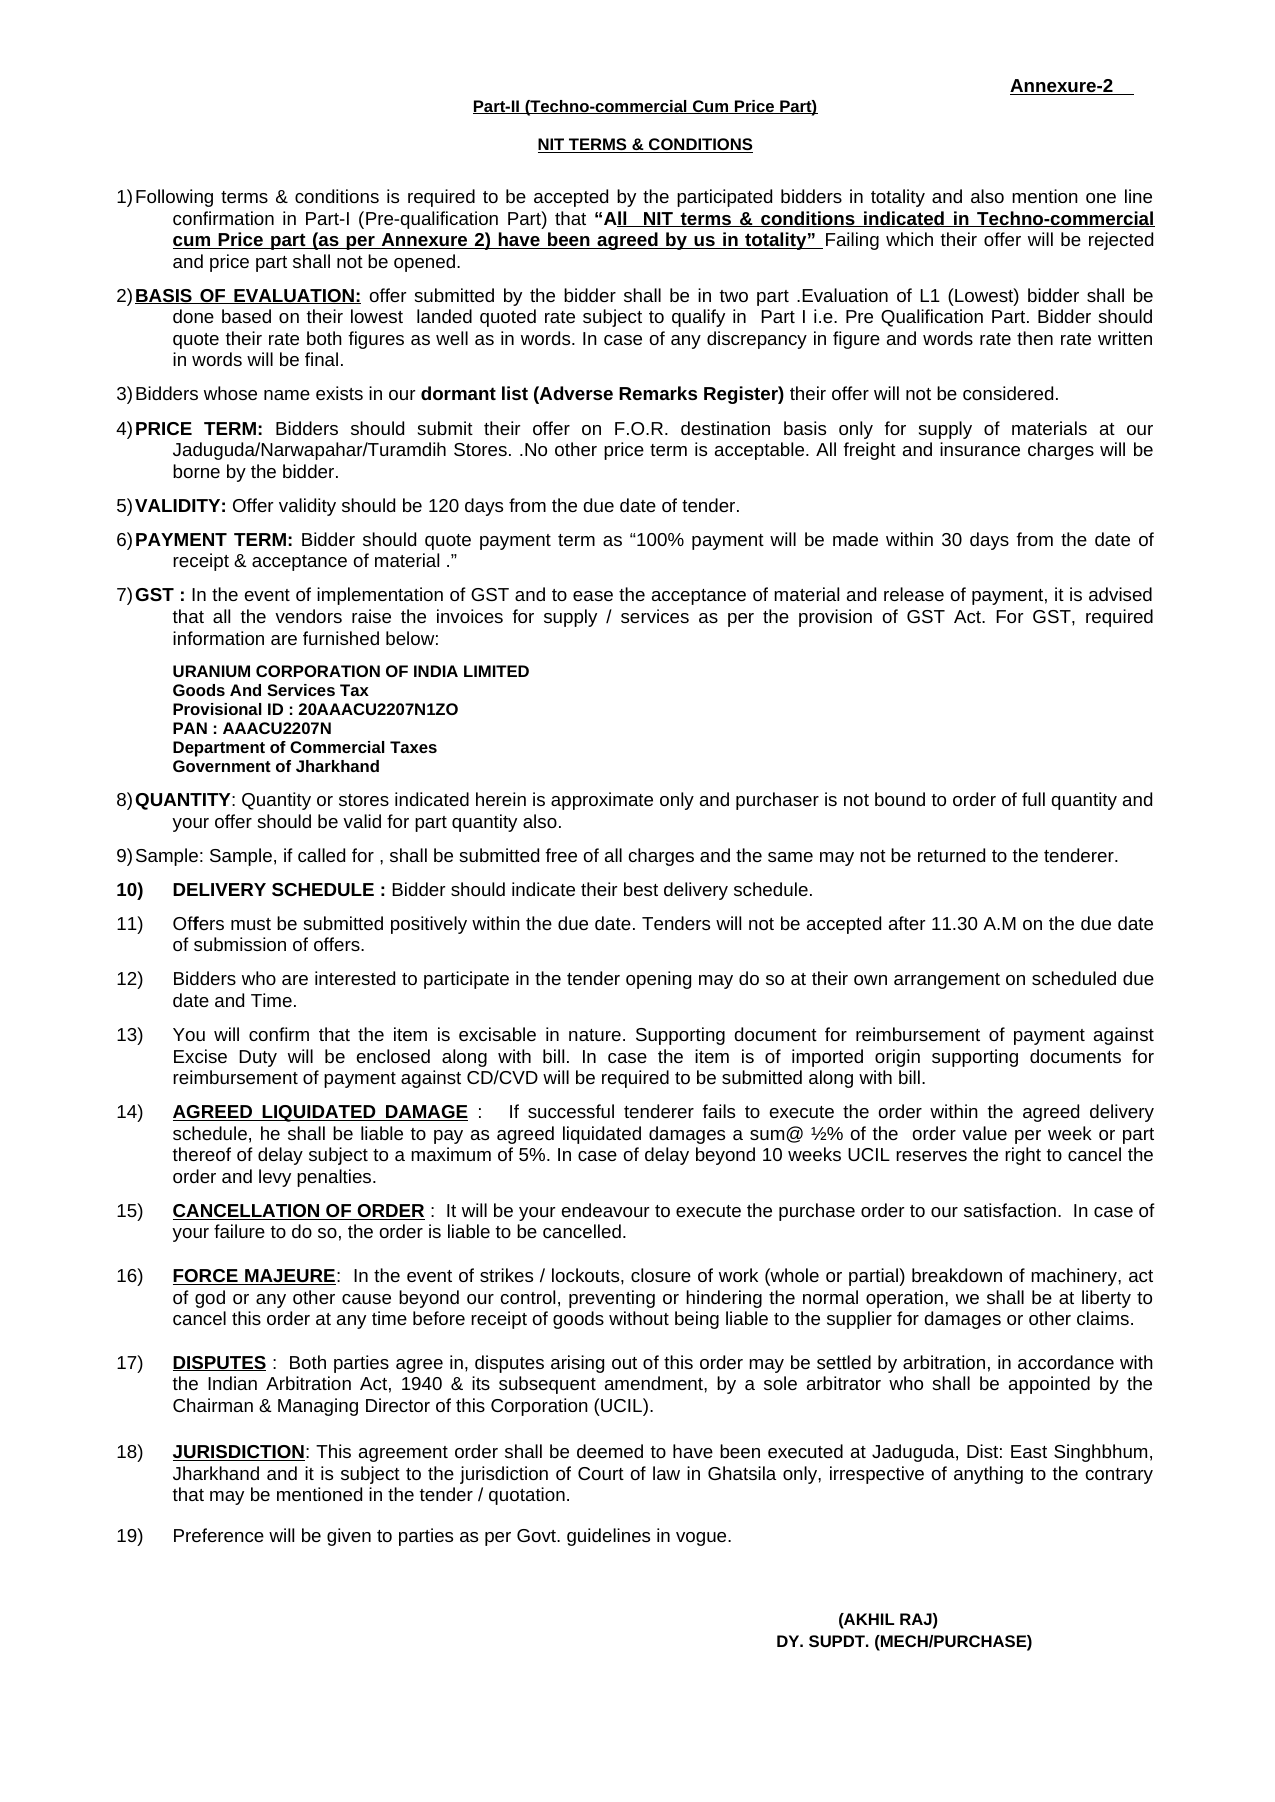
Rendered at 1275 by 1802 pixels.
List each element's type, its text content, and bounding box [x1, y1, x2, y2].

text Annexure-2 [885, 75, 1155, 97]
list Following terms & conditions is required to be accepted by the participated bidders in totality and also mention one line confirmation in Part-I (Pre-qualification Part) that “All NIT terms & conditions indicated in Techno-commercial cum Price part (as per Annexure 2) have been agreed by us in totality” Failing which their offer will be rejected and price part shall not be opened. [116, 186, 1155, 272]
list DELIVERY SCHEDULE : Bidder should indicate their best delivery schedule. [116, 878, 1155, 900]
list AGREED LIQUIDATED DAMAGE : If successful tenderer fails to execute the order within the agreed delivery schedule, he shall be liable to pay as agreed liquidated damages a sum@ ½% of the order value per week or part thereof of delay subject to a maximum of 5%. In case of delay beyond 10 weeks UCIL reserves the right to cancel the order and levy penalties. [116, 1101, 1155, 1187]
text Provisional ID : 20AAACU2207N1ZO [172, 700, 1155, 719]
list GST : In the event of implementation of GST and to ease the acceptance of material and release of payment, it is advised that all the vendors raise the invoices for supply / services as per the provision of GST Act. For GST, required information are furnished below: [116, 584, 1155, 649]
list PRICE TERM: Bidders should submit their offer on F.O.R. destination basis only for supply of materials at our Jaduguda/Narwapahar/Turamdih Stores. .No other price term is acceptable. All freight and insurance charges will be borne by the bidder. [116, 417, 1155, 482]
text Goods And Services Tax [172, 681, 1155, 700]
text Part-II (Techno-commercial Cum Price Part) [135, 97, 1155, 116]
list FORCE MAJEURE: In the event of strikes / lockouts, closure of work (whole or partial) breakdown of machinery, act of god or any other cause beyond our control, preventing or hindering the normal operation, we shall be at liberty to cancel this order at any time before receipt of goods without being liable to the supplier for damages or other claims. [116, 1265, 1155, 1329]
list Preference will be given to parties as per Govt. guidelines in vogue. [116, 1525, 1155, 1546]
list BASIS OF EVALUATION: offer submitted by the bidder shall be in two part .Evaluation of L1 (Lowest) bidder shall be done based on their lowest landed quoted rate subject to qualify in Part I i.e. Pre Qualification Part. Bidder should quote their rate both figures as well as in words. In case of any discrepancy in figure and words rate then rate written in words will be final. [116, 284, 1155, 371]
list CANCELLATION OF ORDER : It will be your endeavour to execute the purchase order to our satisfaction. In case of your failure to do so, the order is liable to be cancelled. [116, 1200, 1155, 1243]
list You will confirm that the item is excisable in nature. Supporting document for reimbursement of payment against Excise Duty will be enclosed along with bill. In case the item is of imported origin supporting documents for reimbursement of payment against CD/CVD will be required to be submitted along with bill. [116, 1024, 1155, 1088]
list (AKHIL RAJ) [726, 1579, 1155, 1629]
list DISPUTES : Both parties agree in, disputes arising out of this order may be settled by arbitration, in accordance with the Indian Arbitration Act, 1940 & its subsequent amendment, by a sole arbitrator who shall be appointed by the Chairman & Managing Director of this Corporation (UCIL). [116, 1352, 1155, 1416]
list PAYMENT TERM: Bidder should quote payment term as “100% payment will be made within 30 days from the date of receipt & acceptance of material .” [116, 528, 1155, 572]
text Government of Jharkhand [172, 757, 1155, 776]
list QUANTITY: Quantity or stores indicated herein is approximate only and purchaser is not bound to order of full quantity and your offer should be valid for part quantity also. [116, 789, 1155, 832]
text PAN : AAACU2207N [172, 719, 1155, 738]
text URANIUM CORPORATION OF INDIA LIMITED [172, 661, 1155, 681]
text Department of Commercial Taxes [172, 738, 1155, 757]
text NIT TERMS & CONDITIONS [135, 135, 1155, 154]
list JURISDICTION: This agreement order shall be deemed to have been executed at Jaduguda, Dist: East Singhbhum, Jharkhand and it is subject to the jurisdiction of Court of law in Ghatsila only, irrespective of anything to the contrary that may be mentioned in the tender / quotation. [116, 1441, 1155, 1506]
list Offers must be submitted positively within the due date. Tenders will not be accepted after 11.30 A.M on the due date of submission of offers. [116, 913, 1155, 956]
list VALIDITY: Offer validity should be 120 days from the due date of tender. [116, 494, 1155, 516]
list Bidders whose name exists in our dormant list (Adverse Remarks Register) their offer will not be considered. [116, 383, 1155, 405]
list Bidders who are interested to participate in the tender opening may do so at their own arrangement on scheduled due date and Time. [116, 968, 1155, 1011]
list DY. SUPDT. (MECH/PURCHASE) [210, 1631, 1155, 1651]
list Sample: Sample, if called for , shall be submitted free of all charges and the same may not be returned to the tenderer. [116, 844, 1155, 866]
